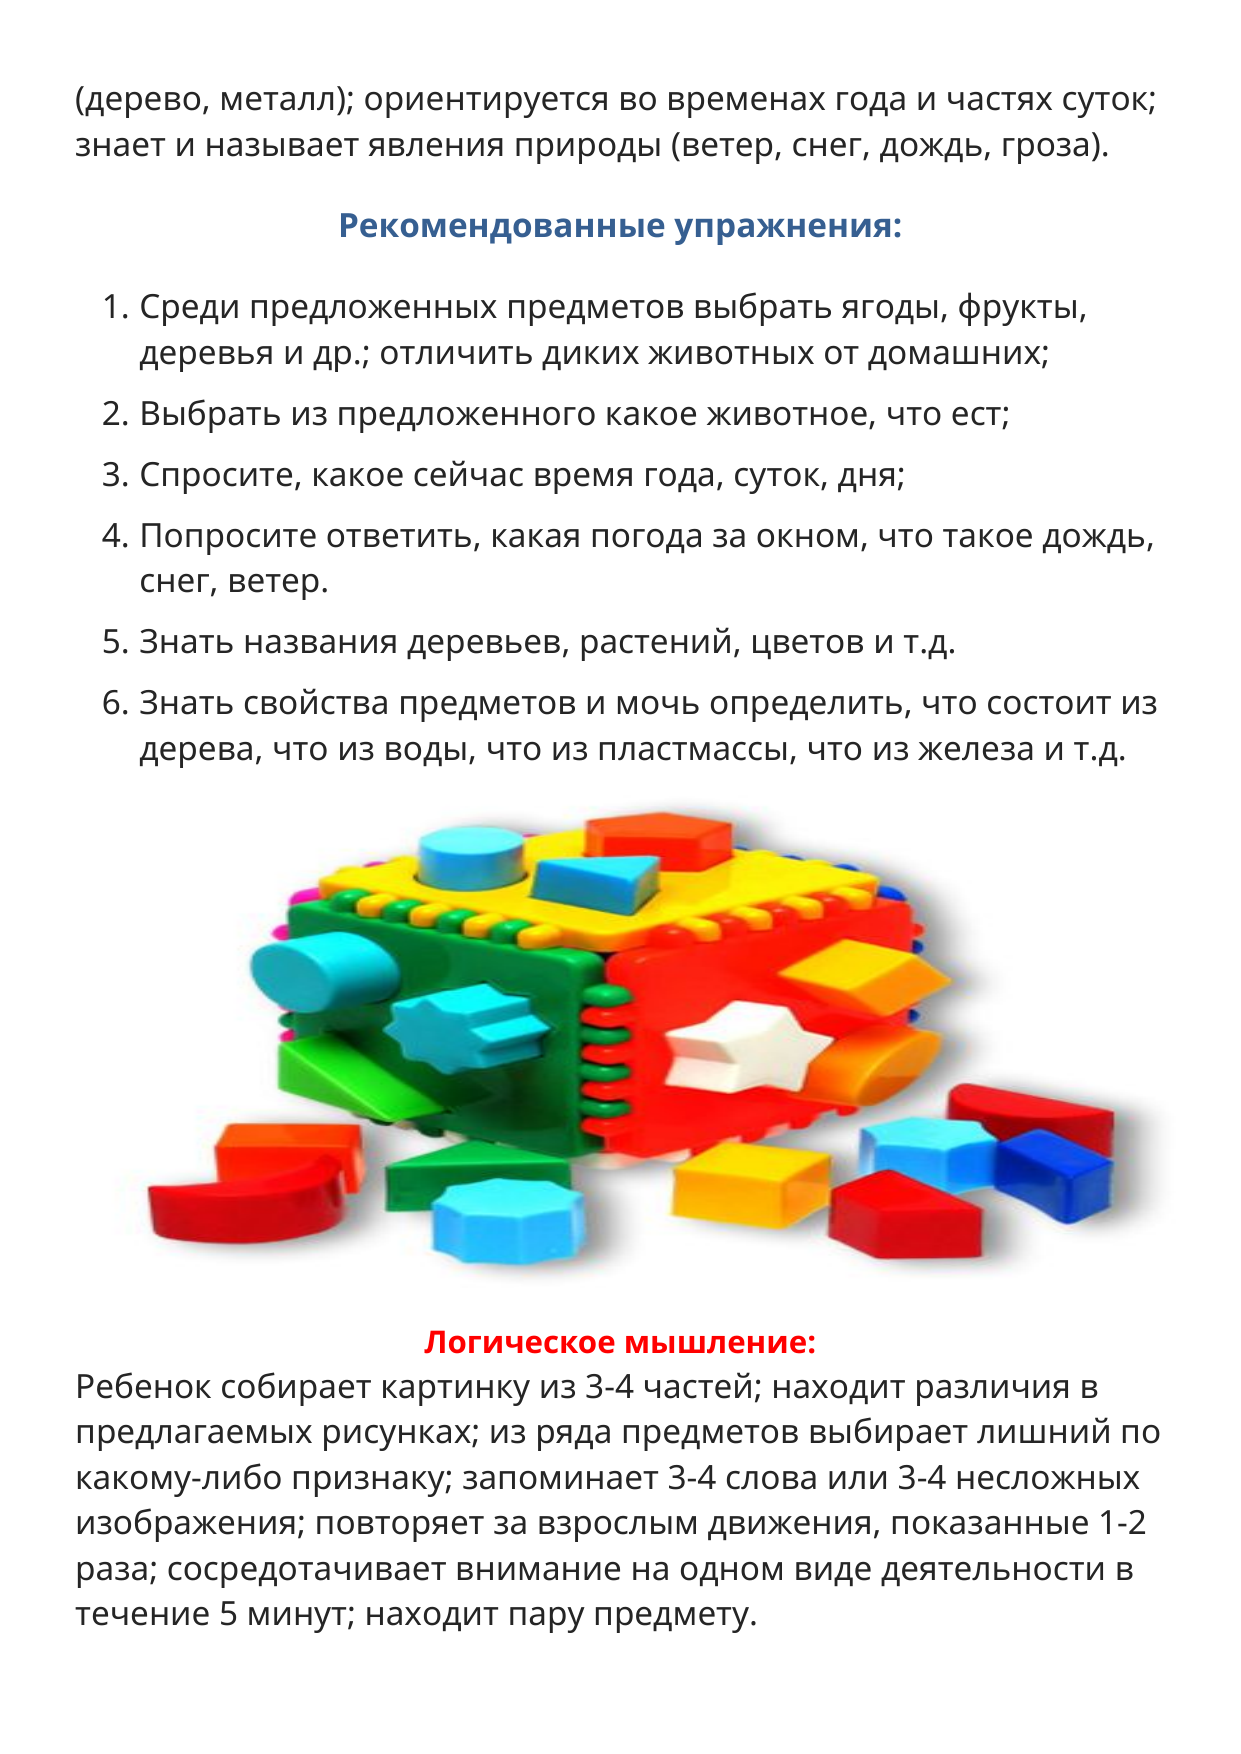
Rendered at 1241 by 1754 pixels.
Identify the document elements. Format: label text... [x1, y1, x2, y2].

list Знать названия деревьев, растений, цветов и т.д. [102, 618, 1165, 663]
list Среди предложенных предметов выбрать ягоды, фрукты, деревья и др.; отличить диких животных от домашних; [102, 283, 1165, 374]
list Попросите ответить, какая погода за окном, что такое дождь, снег, ветер. [102, 512, 1165, 602]
picture [75, 785, 1186, 1320]
list Спросите, какое сейчас время года, суток, дня; [102, 451, 1165, 496]
list Выбрать из предложенного какое животное, что ест; [102, 389, 1165, 435]
text Ребенок собирает картинку из 3-4 частей; находит различия в предлагаемых рисунках; из ряда предметов выбирает лишний по какому-либо признаку; запоминает 3-4 слова или 3-4 несложных изображения; повторяет за взрослым движения, показанные 1-2 раза; сосредотачивает внимание на одном виде деятельности в течение 5 минут; находит пару предмету. [75, 1363, 1165, 1635]
subtitle Логическое мышление: [75, 1320, 1165, 1363]
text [75, 75, 1165, 166]
text Рекомендованные упражнения: [75, 202, 1165, 247]
list Знать свойства предметов и мочь определить, что состоит из дерева, что из воды, что из пластмассы, что из железа и т.д. [102, 679, 1165, 770]
